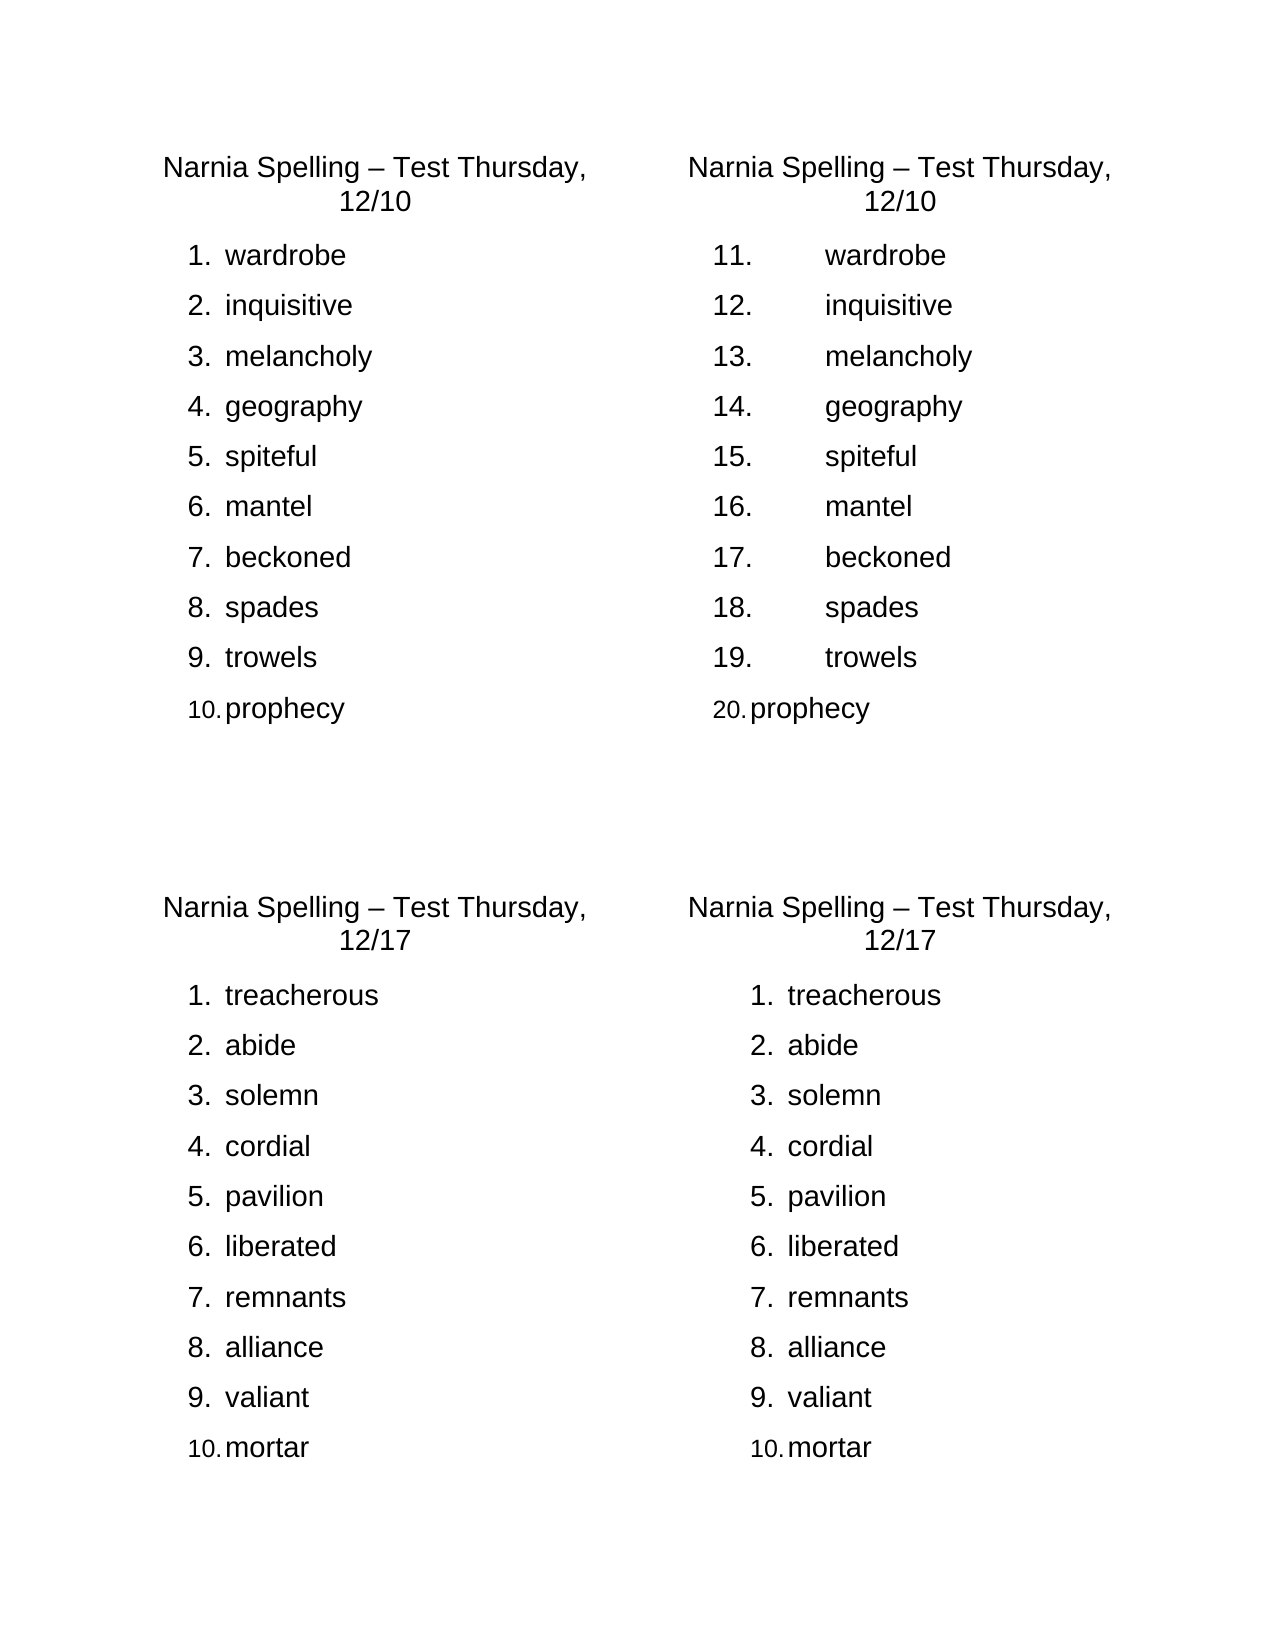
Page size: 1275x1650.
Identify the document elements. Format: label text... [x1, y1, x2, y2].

list pavilion [187, 1179, 600, 1212]
list spades [712, 590, 1125, 624]
list spiteful [712, 439, 1125, 473]
list geography [712, 389, 1125, 422]
list treacherous [750, 978, 1125, 1011]
text Narnia Spelling – Test Thursday, 12/10 [150, 150, 600, 217]
list liberated [750, 1229, 1125, 1263]
list pavilion [750, 1179, 1125, 1212]
list cordial [187, 1129, 600, 1162]
list prophecy [187, 691, 600, 724]
list valiant [750, 1380, 1125, 1414]
list mantel [187, 489, 600, 523]
list prophecy [712, 691, 1125, 724]
list mortar [750, 1431, 1125, 1464]
list treacherous [187, 978, 600, 1011]
text Narnia Spelling – Test Thursday, 12/10 [675, 150, 1125, 217]
list trowels [712, 640, 1125, 674]
list abide [750, 1028, 1125, 1062]
list abide [187, 1028, 600, 1062]
list alliance [187, 1330, 600, 1363]
list solemn [750, 1078, 1125, 1112]
list valiant [187, 1380, 600, 1414]
list liberated [187, 1229, 600, 1263]
list melancholy [187, 338, 600, 372]
list inquisitive [712, 288, 1125, 322]
list wardrobe [712, 238, 1125, 271]
list alliance [750, 1330, 1125, 1363]
list spades [187, 590, 600, 624]
text Narnia Spelling – Test Thursday, 12/17 [150, 890, 600, 957]
list mantel [712, 489, 1125, 523]
list solemn [187, 1078, 600, 1112]
list geography [187, 389, 600, 422]
text Narnia Spelling – Test Thursday, 12/17 [675, 890, 1125, 957]
list melancholy [712, 338, 1125, 372]
list beckoned [712, 540, 1125, 573]
list beckoned [187, 540, 600, 573]
list remnants [750, 1279, 1125, 1313]
list spiteful [187, 439, 600, 473]
list remnants [187, 1279, 600, 1313]
list cordial [750, 1129, 1125, 1162]
list mortar [187, 1431, 600, 1464]
list wardrobe [187, 238, 600, 271]
list inquisitive [187, 288, 600, 322]
list trowels [187, 640, 600, 674]
